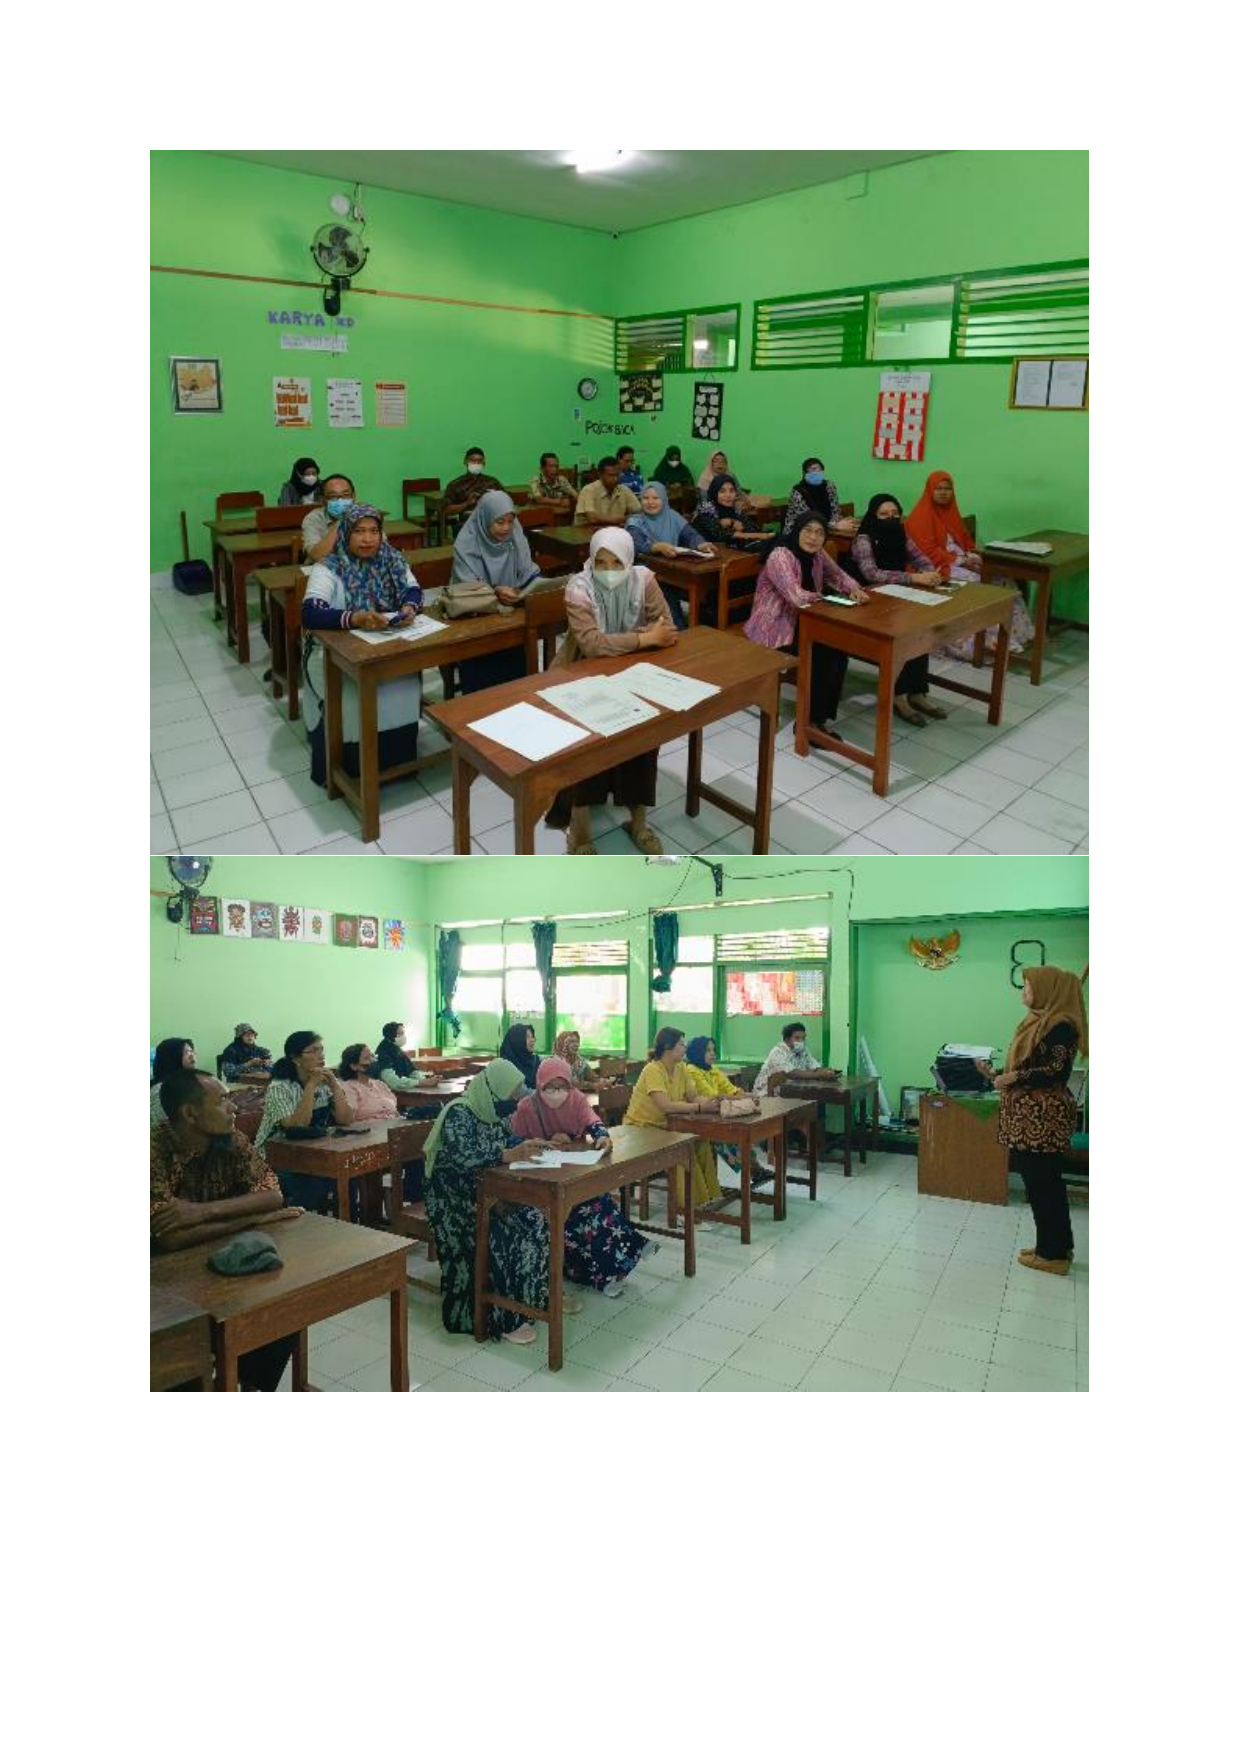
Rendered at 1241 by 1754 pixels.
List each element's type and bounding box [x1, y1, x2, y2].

picture [150, 150, 1089, 855]
picture [150, 856, 1089, 1392]
